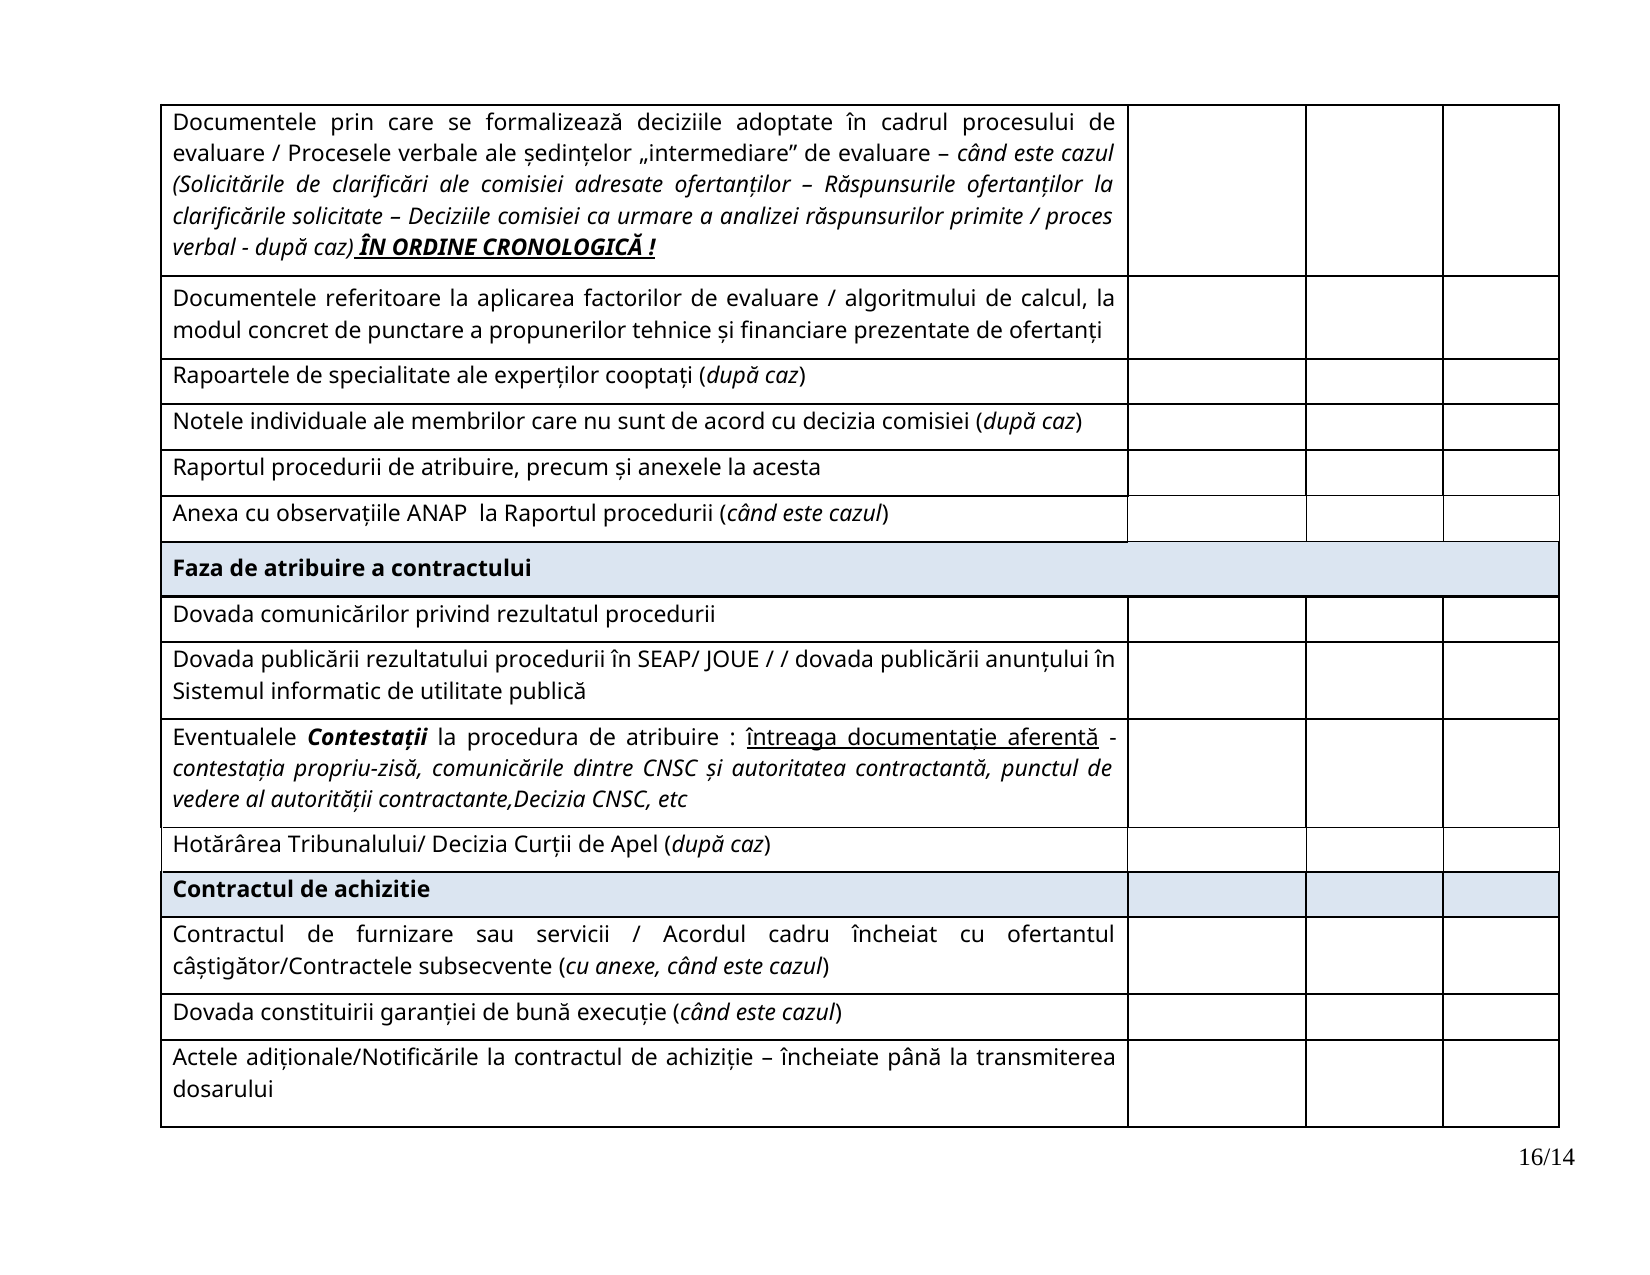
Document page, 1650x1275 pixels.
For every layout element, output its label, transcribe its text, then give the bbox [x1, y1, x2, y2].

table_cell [162, 1041, 1127, 1126]
table_cell [1444, 405, 1558, 449]
table_cell [1444, 360, 1558, 403]
table_cell [1307, 405, 1442, 449]
table_cell [1307, 720, 1442, 827]
table_cell Rapoartele de specialitate ale experţilor cooptaţi (după caz) [162, 360, 1127, 403]
table_cell [1129, 918, 1305, 993]
table_cell Eventualele Contestaţii la procedura de atribuire : întreaga documentaţie aferentă - contestaţia propriu-zisă, comunicările dintre CNSC şi autoritatea contractantă, punctul de vedere al autorităţii contractante,Decizia CNSC, etc [162, 720, 1127, 827]
table_cell [1307, 106, 1442, 274]
table_cell [1444, 1041, 1558, 1126]
table_cell [1307, 828, 1443, 871]
table_cell Documentele referitoare la aplicarea factorilor de evaluare / algoritmului de calcul, la modul concret de punctare a propunerilor tehnice şi financiare prezentate de ofertanţi [162, 277, 1127, 357]
table_cell [1129, 277, 1305, 357]
table_cell [1307, 1041, 1442, 1126]
table_cell Contractul de achizitie [162, 872, 1127, 916]
table_cell [1444, 451, 1558, 495]
table_cell [1307, 873, 1442, 916]
table_cell [1307, 451, 1442, 495]
table_cell [1129, 405, 1305, 449]
table_cell [1129, 643, 1305, 718]
table_cell Notele individuale ale membrilor care nu sunt de acord cu decizia comisiei (după caz) [162, 405, 1127, 449]
table_cell [1307, 995, 1442, 1039]
table_cell Dovada publicării rezultatului procedurii în SEAP/ JOUE / / dovada publicării anunţului în Sistemul informatic de utilitate publică [162, 643, 1127, 718]
table_cell Contractul de furnizare sau servicii / Acordul cadru încheiat cu ofertantul câştigător/Contractele subsecvente (cu anexe, când este cazul) [162, 918, 1127, 993]
table_cell [1444, 277, 1558, 357]
table_cell [1129, 451, 1305, 495]
table_cell [1128, 542, 1306, 595]
table_cell [1129, 720, 1305, 827]
table_cell [1444, 496, 1559, 541]
table_cell [1444, 918, 1558, 993]
table_cell Dovada comunicărilor privind rezultatul procedurii [162, 598, 1127, 641]
table_cell Anexa cu observaţiile ANAP la Raportul procedurii (când este cazul) [162, 497, 1127, 541]
table_cell Hotărârea Tribunalului/ Decizia Curţii de Apel (după caz) [162, 828, 1127, 871]
table_cell [1129, 1041, 1305, 1126]
table_cell [1444, 643, 1558, 718]
table_cell [1306, 542, 1443, 595]
table_cell [1129, 360, 1305, 403]
table_cell [1129, 106, 1305, 274]
table_cell [1129, 873, 1305, 916]
table_cell [1444, 106, 1558, 274]
table_cell Documentele prin care se formalizează deciziile adoptate în cadrul procesului de evaluare / Procesele verbale ale şedinţelor „intermediare” de evaluare – când este cazul (Solicitările de clarificări ale comisiei adresate ofertanţilor – Răspunsurile ofertanţilor la clarificările solicitate – Deciziile comisiei ca urmare a analizei răspunsurilor primite / proces verbal - după caz) ÎN ORDINE CRONOLOGICĂ ! [162, 106, 1127, 274]
table_cell [1307, 277, 1442, 357]
table_cell [1307, 598, 1442, 641]
table_cell [1444, 873, 1558, 916]
table_cell [1443, 542, 1558, 595]
table_cell [1128, 496, 1306, 541]
table_cell [1444, 720, 1558, 827]
table_cell [1307, 643, 1442, 718]
table_cell Dovada constituirii garanţiei de bună execuţie (când este cazul) [162, 995, 1127, 1039]
table_cell [1444, 995, 1558, 1039]
table_cell [1129, 995, 1305, 1039]
table_cell [1307, 918, 1442, 993]
table_cell [1307, 496, 1443, 541]
table_cell [1307, 360, 1442, 403]
table_cell [1128, 828, 1306, 871]
table_cell [1129, 598, 1305, 641]
table_cell [1444, 598, 1558, 641]
table_cell Raportul procedurii de atribuire, precum şi anexele la acesta [162, 451, 1127, 495]
table_cell [1444, 828, 1559, 871]
table_cell Faza de atribuire a contractului [162, 543, 1128, 595]
